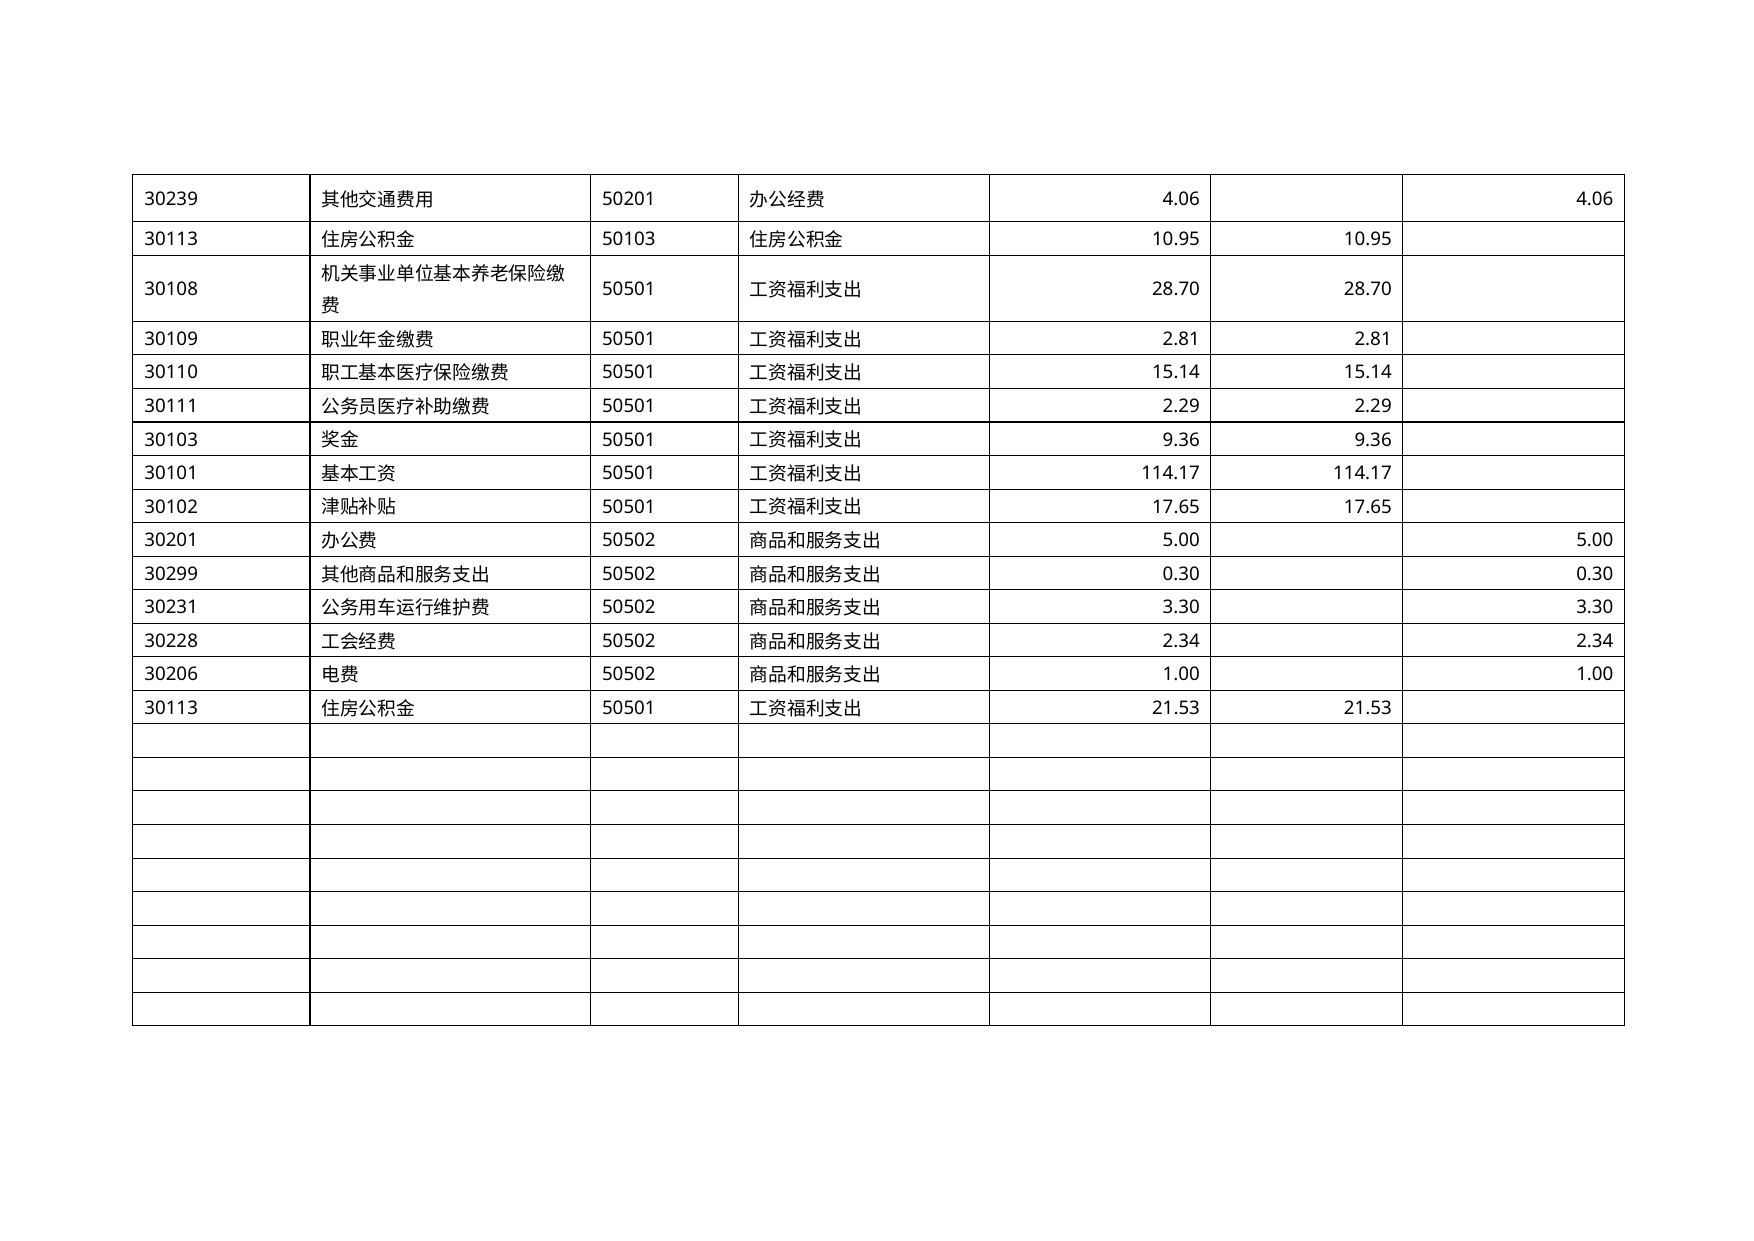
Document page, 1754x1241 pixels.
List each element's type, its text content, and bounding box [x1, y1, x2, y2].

table_cell 职工基本医疗保险缴费 [311, 355, 590, 388]
table_cell [1403, 490, 1624, 522]
table_cell 17.65 [990, 490, 1210, 522]
table_cell 工资福利支出 [739, 691, 989, 723]
table_cell [739, 926, 989, 958]
table_cell 2.29 [1211, 389, 1402, 421]
table_cell [739, 791, 989, 824]
table_cell 工资福利支出 [739, 456, 989, 488]
table_cell 工会经费 [311, 624, 590, 656]
table_cell 50501 [591, 456, 738, 488]
table_cell 商品和服务支出 [739, 557, 989, 589]
table_cell 28.70 [990, 256, 1210, 321]
table_cell 50501 [591, 355, 738, 388]
table_cell [591, 892, 738, 924]
table_cell 15.14 [1211, 355, 1402, 388]
table_cell [1211, 523, 1402, 556]
table_cell 30110 [133, 355, 309, 388]
table_cell 基本工资 [311, 456, 590, 488]
table_cell [990, 993, 1210, 1025]
table_cell [739, 959, 989, 992]
table_cell 公务员医疗补助缴费 [311, 389, 590, 421]
table_cell [1403, 825, 1624, 857]
table_cell 28.70 [1211, 256, 1402, 321]
table_cell 4.06 [990, 175, 1210, 221]
table_cell [591, 993, 738, 1025]
table_cell [990, 892, 1210, 924]
table_cell [1211, 590, 1402, 623]
table_cell [1211, 825, 1402, 857]
table_cell 其他交通费用 [311, 175, 590, 221]
table_cell [1211, 791, 1402, 824]
table_cell 公务用车运行维护费 [311, 590, 590, 623]
table_cell 住房公积金 [311, 691, 590, 723]
table_cell 9.36 [990, 423, 1210, 455]
table_cell 15.14 [990, 355, 1210, 388]
table_cell 30239 [133, 175, 309, 221]
table_cell [1211, 892, 1402, 924]
table_cell 工资福利支出 [739, 490, 989, 522]
table_cell [739, 724, 989, 757]
table_cell [591, 724, 738, 757]
table_cell 2.29 [990, 389, 1210, 421]
table_cell 住房公积金 [739, 222, 989, 255]
table_cell [311, 993, 590, 1025]
table_cell [1403, 791, 1624, 824]
table_cell 21.53 [990, 691, 1210, 723]
table_cell 10.95 [1211, 222, 1402, 255]
table_cell 30109 [133, 322, 309, 354]
table_cell 21.53 [1211, 691, 1402, 723]
table_cell 50502 [591, 557, 738, 589]
table_cell 5.00 [990, 523, 1210, 556]
table_cell 4.06 [1403, 175, 1624, 221]
table_cell 5.00 [1403, 523, 1624, 556]
table_cell 50502 [591, 624, 738, 656]
table_cell 10.95 [990, 222, 1210, 255]
table_cell 2.34 [1403, 624, 1624, 656]
table_cell 电费 [311, 657, 590, 690]
table_cell [739, 859, 989, 891]
table_cell [591, 791, 738, 824]
table_cell [1403, 926, 1624, 958]
table_cell [1403, 691, 1624, 723]
table_cell 商品和服务支出 [739, 624, 989, 656]
table_cell [1403, 892, 1624, 924]
table_cell [1403, 959, 1624, 992]
table_cell 30206 [133, 657, 309, 690]
table_cell 30101 [133, 456, 309, 488]
table_cell 50501 [591, 256, 738, 321]
table_cell 50502 [591, 657, 738, 690]
table_cell [739, 825, 989, 857]
table_cell 2.34 [990, 624, 1210, 656]
table_cell 1.00 [1403, 657, 1624, 690]
table_cell 工资福利支出 [739, 322, 989, 354]
table_cell [1403, 456, 1624, 488]
table_cell [133, 926, 309, 958]
table_cell 工资福利支出 [739, 389, 989, 421]
table_cell 办公费 [311, 523, 590, 556]
table_cell [133, 791, 309, 824]
table_cell 机关事业单位基本养老保险缴费 [311, 256, 590, 321]
table_cell [311, 825, 590, 857]
table_cell 30228 [133, 624, 309, 656]
table_cell [1211, 724, 1402, 757]
table_cell 50201 [591, 175, 738, 221]
table_cell 30113 [133, 222, 309, 255]
table_cell [1211, 624, 1402, 656]
table_cell 50501 [591, 691, 738, 723]
table_cell [1211, 859, 1402, 891]
table_cell 30111 [133, 389, 309, 421]
table_cell 3.30 [990, 590, 1210, 623]
table_cell 0.30 [990, 557, 1210, 589]
table_cell 30113 [133, 691, 309, 723]
table_cell [990, 724, 1210, 757]
table_cell [1403, 859, 1624, 891]
table_cell [311, 959, 590, 992]
table_cell 50501 [591, 490, 738, 522]
table_cell 奖金 [311, 423, 590, 455]
table_cell 0.30 [1403, 557, 1624, 589]
table_cell 商品和服务支出 [739, 657, 989, 690]
table_cell 商品和服务支出 [739, 590, 989, 623]
table_cell [133, 724, 309, 757]
table_cell 2.81 [990, 322, 1210, 354]
table_cell [1211, 993, 1402, 1025]
table_cell [591, 825, 738, 857]
table_cell 其他商品和服务支出 [311, 557, 590, 589]
table_cell 114.17 [990, 456, 1210, 488]
table_cell 工资福利支出 [739, 256, 989, 321]
table_cell 50502 [591, 590, 738, 623]
table_cell [1211, 175, 1402, 221]
table_cell 30299 [133, 557, 309, 589]
table_cell [739, 892, 989, 924]
table_cell [990, 825, 1210, 857]
table_cell [1211, 926, 1402, 958]
table_cell [1403, 724, 1624, 757]
table_cell [133, 993, 309, 1025]
table_cell [739, 993, 989, 1025]
table_cell 工资福利支出 [739, 423, 989, 455]
table_cell [1403, 222, 1624, 255]
table_cell 津贴补贴 [311, 490, 590, 522]
table_cell [311, 724, 590, 757]
table_cell [591, 859, 738, 891]
table_cell [990, 758, 1210, 790]
table_cell 50502 [591, 523, 738, 556]
table_cell [1211, 758, 1402, 790]
table_cell [990, 791, 1210, 824]
table_cell 50501 [591, 389, 738, 421]
table_cell [1403, 256, 1624, 321]
table_cell 30103 [133, 423, 309, 455]
table_cell 30102 [133, 490, 309, 522]
table_cell 114.17 [1211, 456, 1402, 488]
table_cell [1403, 993, 1624, 1025]
table_cell [1403, 389, 1624, 421]
table_cell [990, 859, 1210, 891]
table_cell [311, 926, 590, 958]
table_cell [739, 758, 989, 790]
table_cell [1211, 959, 1402, 992]
table_cell [311, 791, 590, 824]
table_cell 1.00 [990, 657, 1210, 690]
table_cell 50103 [591, 222, 738, 255]
table_cell [311, 758, 590, 790]
table_cell [591, 926, 738, 958]
table_cell 职业年金缴费 [311, 322, 590, 354]
table_cell [990, 959, 1210, 992]
table_cell [133, 859, 309, 891]
table_cell 30231 [133, 590, 309, 623]
table_cell [990, 926, 1210, 958]
table_cell 2.81 [1211, 322, 1402, 354]
table_cell [1403, 758, 1624, 790]
table_cell 50501 [591, 322, 738, 354]
table_cell 17.65 [1211, 490, 1402, 522]
table_cell [133, 959, 309, 992]
table_cell 商品和服务支出 [739, 523, 989, 556]
table_cell 住房公积金 [311, 222, 590, 255]
table_cell [311, 892, 590, 924]
table_cell [1403, 355, 1624, 388]
table_cell [591, 959, 738, 992]
table_cell 30108 [133, 256, 309, 321]
table_cell [591, 758, 738, 790]
table_cell [133, 758, 309, 790]
table_cell [133, 825, 309, 857]
table_cell [1211, 657, 1402, 690]
table_cell [133, 892, 309, 924]
table_cell [1403, 322, 1624, 354]
table_cell 50501 [591, 423, 738, 455]
table_cell [1403, 423, 1624, 455]
table_cell 3.30 [1403, 590, 1624, 623]
table_cell 30201 [133, 523, 309, 556]
table_cell 办公经费 [739, 175, 989, 221]
table_cell 工资福利支出 [739, 355, 989, 388]
table_cell 9.36 [1211, 423, 1402, 455]
table_cell [1211, 557, 1402, 589]
table_cell [311, 859, 590, 891]
